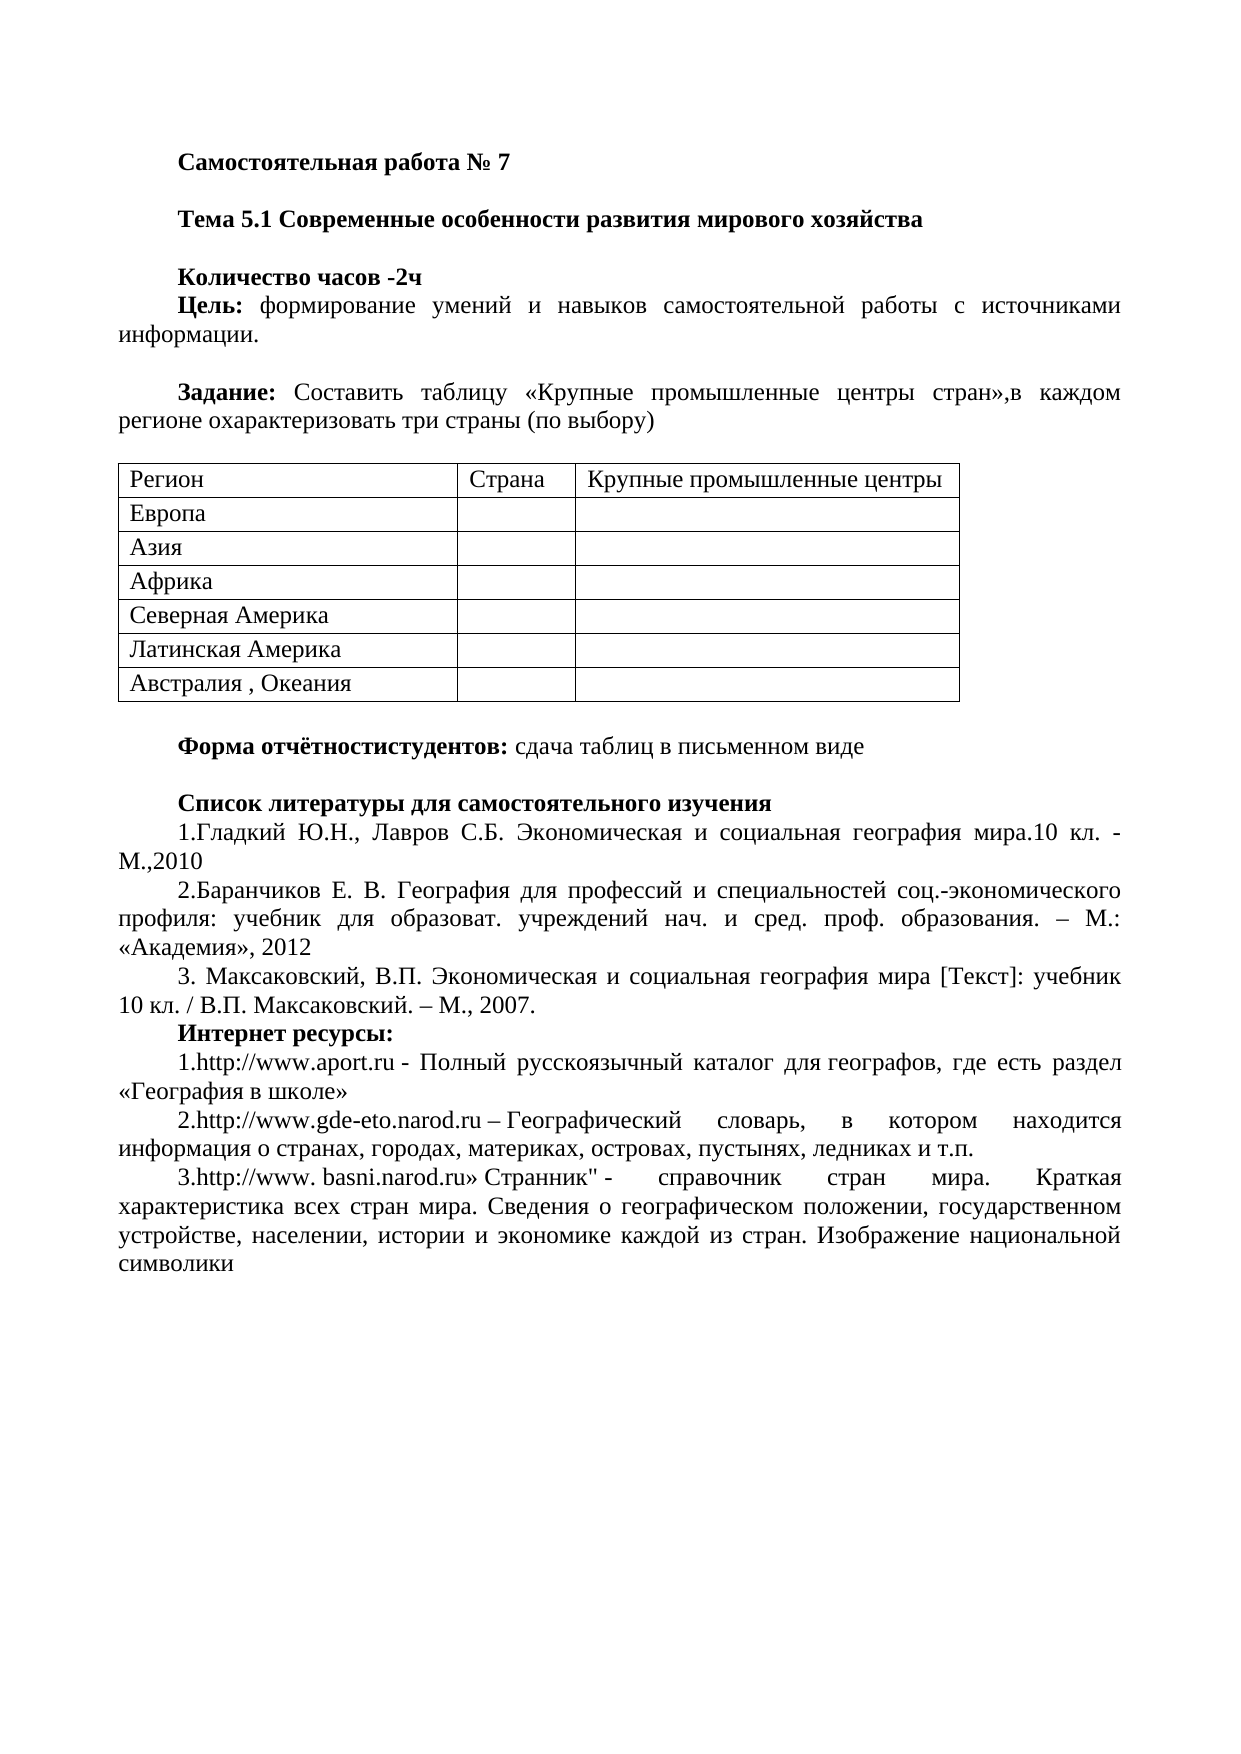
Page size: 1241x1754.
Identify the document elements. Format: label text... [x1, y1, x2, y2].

text Тема 5.1 Современные особенности развития мирового хозяйства [118, 204, 1122, 233]
text Список литературы для самостоятельного изучения [118, 788, 1122, 817]
text Количество часов -2ч [118, 262, 1122, 291]
table_cell [576, 532, 959, 565]
text Форма отчётностистудентов: сдача таблиц в письменном виде [118, 731, 1122, 760]
text 2.http://www.gde-eto.narod.ru – Географический словарь, в котором находится информация о странах, городах, материках, островах, пустынях, ледниках и т.п. [118, 1105, 1122, 1162]
text Интернет ресурсы: [118, 1018, 1122, 1047]
table_cell [576, 566, 959, 599]
text 1.Гладкий Ю.Н., Лавров С.Б. Экономическая и социальная география мира.10 кл. -М.,2010 [118, 817, 1122, 875]
table_cell [458, 668, 575, 701]
table_cell Европа [119, 498, 457, 531]
text Цель: формирование умений и навыков самостоятельной работы с источниками информации. [118, 291, 1122, 348]
table_cell [576, 498, 959, 531]
text Самостоятельная работа № 7 [118, 147, 1122, 176]
table_cell Латинская Америка [119, 634, 457, 667]
table_header Регион [119, 464, 457, 497]
table_header Страна [458, 464, 575, 497]
table_cell Северная Америка [119, 600, 457, 633]
text Задание: Составить таблицу «Крупные промышленные центры стран»,в каждом регионе охарактеризовать три страны (по выбору) [118, 377, 1122, 434]
text 2.Баранчиков Е. В. География для профессий и специальностей соц.-экономического профиля: учебник для образоват. учреждений нач. и сред. проф. образования. – М.: «Академия», 2012 [118, 875, 1122, 961]
table_cell [458, 532, 575, 565]
table_header Крупные промышленные центры [576, 464, 959, 497]
table_cell [458, 600, 575, 633]
table_cell Австралия , Океания [119, 668, 457, 701]
text 1.http://www.aport.ru - Полный русскоязычный каталог для географов, где есть раздел «География в школе» [118, 1047, 1122, 1105]
text 3.http://www. basni.narod.ru» Странник" - справочник стран мира. Краткая характеристика всех стран мира. Сведения о географическом положении, государственном устройстве, населении, истории и экономике каждой из стран. Изображение национальной символики [118, 1162, 1122, 1277]
table_cell [576, 634, 959, 667]
table_cell [458, 634, 575, 667]
table_cell [458, 498, 575, 531]
text 3. Максаковский, В.П. Экономическая и социальная география мира [Текст]: учебник 10 кл. / В.П. Максаковский. – М., 2007. [118, 961, 1122, 1018]
table_cell [576, 668, 959, 701]
table_cell [458, 566, 575, 599]
table_cell [576, 600, 959, 633]
table_cell Азия [119, 532, 457, 565]
table_cell Африка [119, 566, 457, 599]
